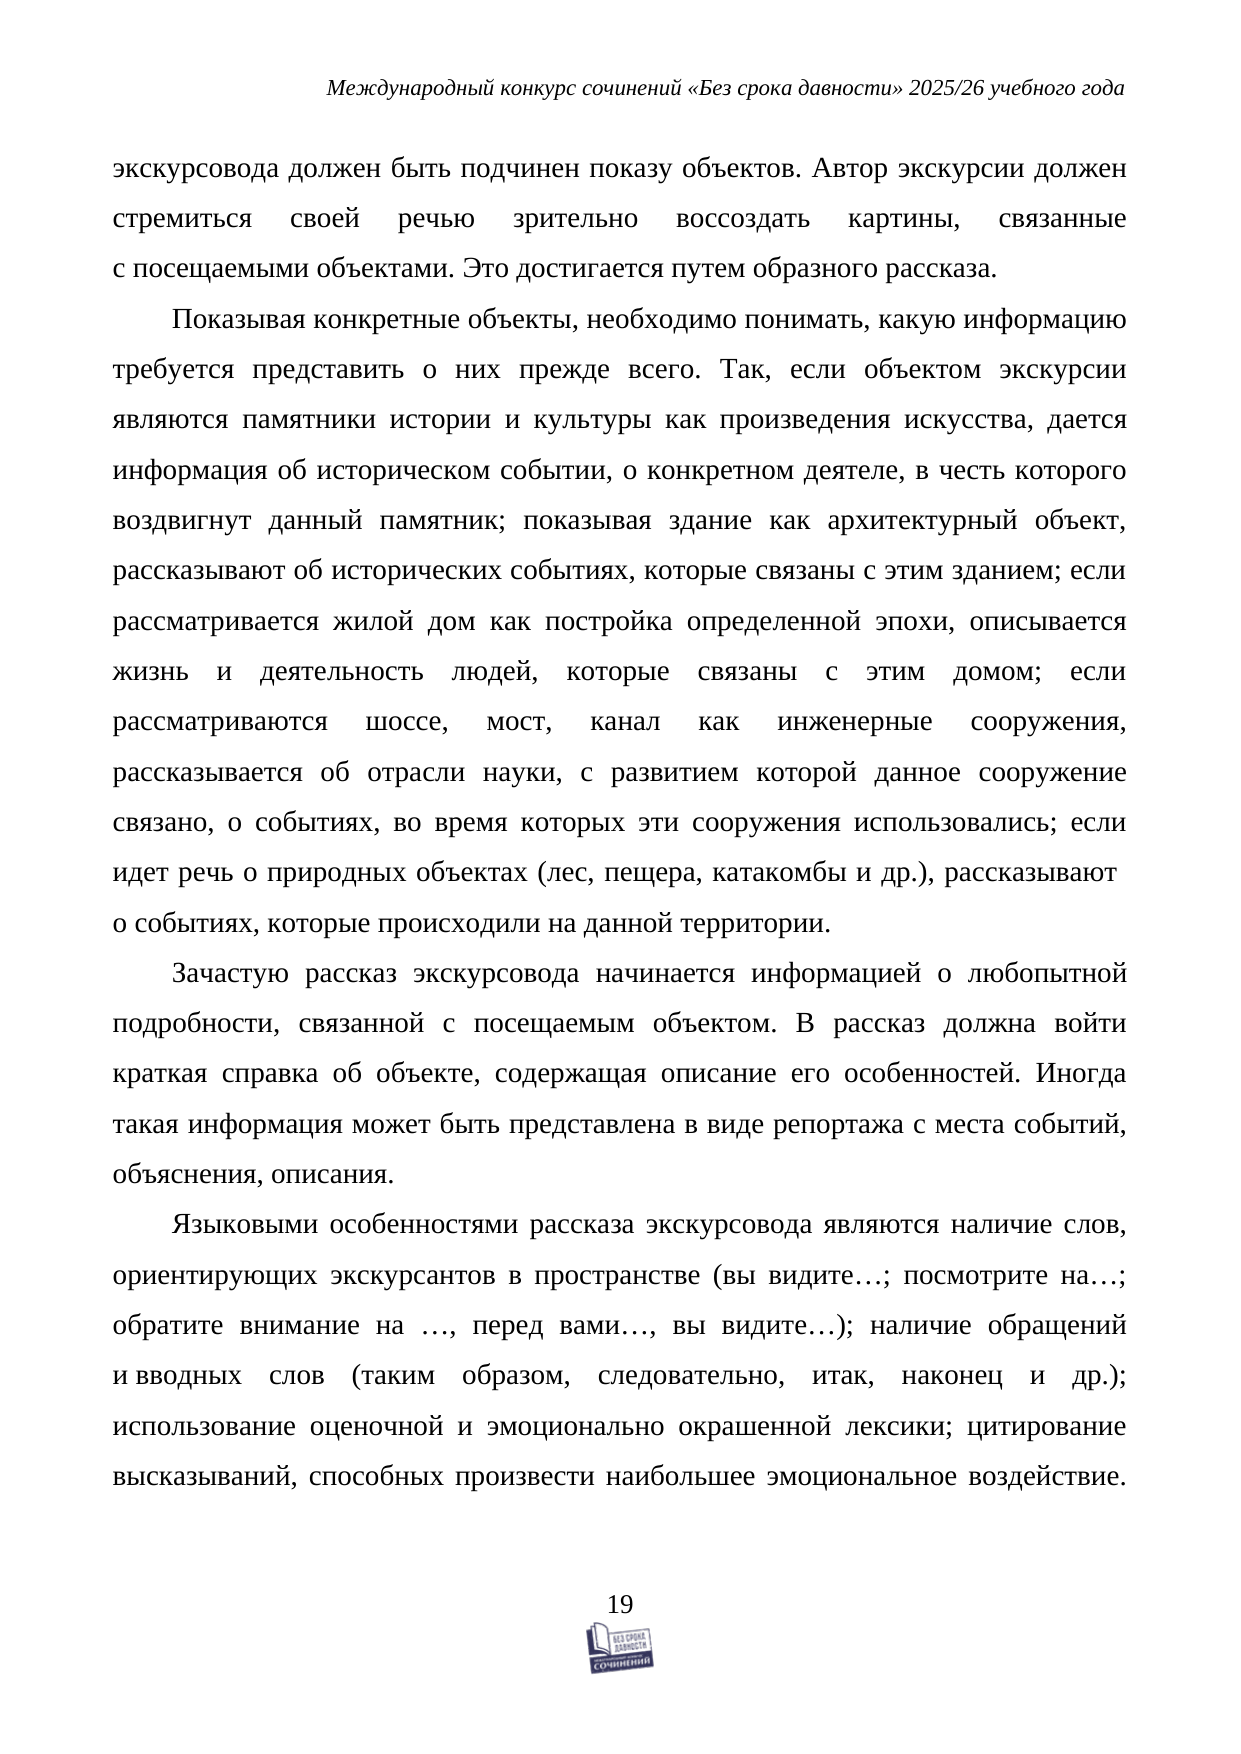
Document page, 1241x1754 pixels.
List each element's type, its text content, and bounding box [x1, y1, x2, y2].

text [112, 1207, 1128, 1492]
picture [572, 1619, 668, 1681]
text Зачастую рассказ экскурсовода начинается информацией о любопытной подробности, связанной с посещаемым объектом. В рассказ должна войти краткая справка об объекте, содержащая описание его особенностей. Иногда такая информация может быть представлена в виде репортажа с места событий, объяснения, описания. [112, 955, 1128, 1190]
text Показывая конкретные объекты, необходимо понимать, какую информацию требуется представить о них прежде всего. Так, если объектом экскурсии являются памятники истории и культуры как произведения искусства, дается информация об историческом событии, о конкретном деятеле, в честь которого воздвигнут данный памятник; показывая здание как архитектурный объект, рассказывают об исторических событиях, которые связаны с этим зданием; если рассматривается жилой дом как постройка определенной эпохи, описывается жизнь и деятельность людей, которые связаны с этим домом; если рассматриваются шоссе, мост, канал как инженерные сооружения, рассказывается об отрасли науки, с развитием которой данное сооружение связано, о событиях, во время которых эти сооружения использовались; если идет речь о природных объектах (лес, пещера, катакомбы и др.), рассказывают о событиях, которые происходили на данной территории. [112, 301, 1128, 938]
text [112, 150, 1128, 284]
